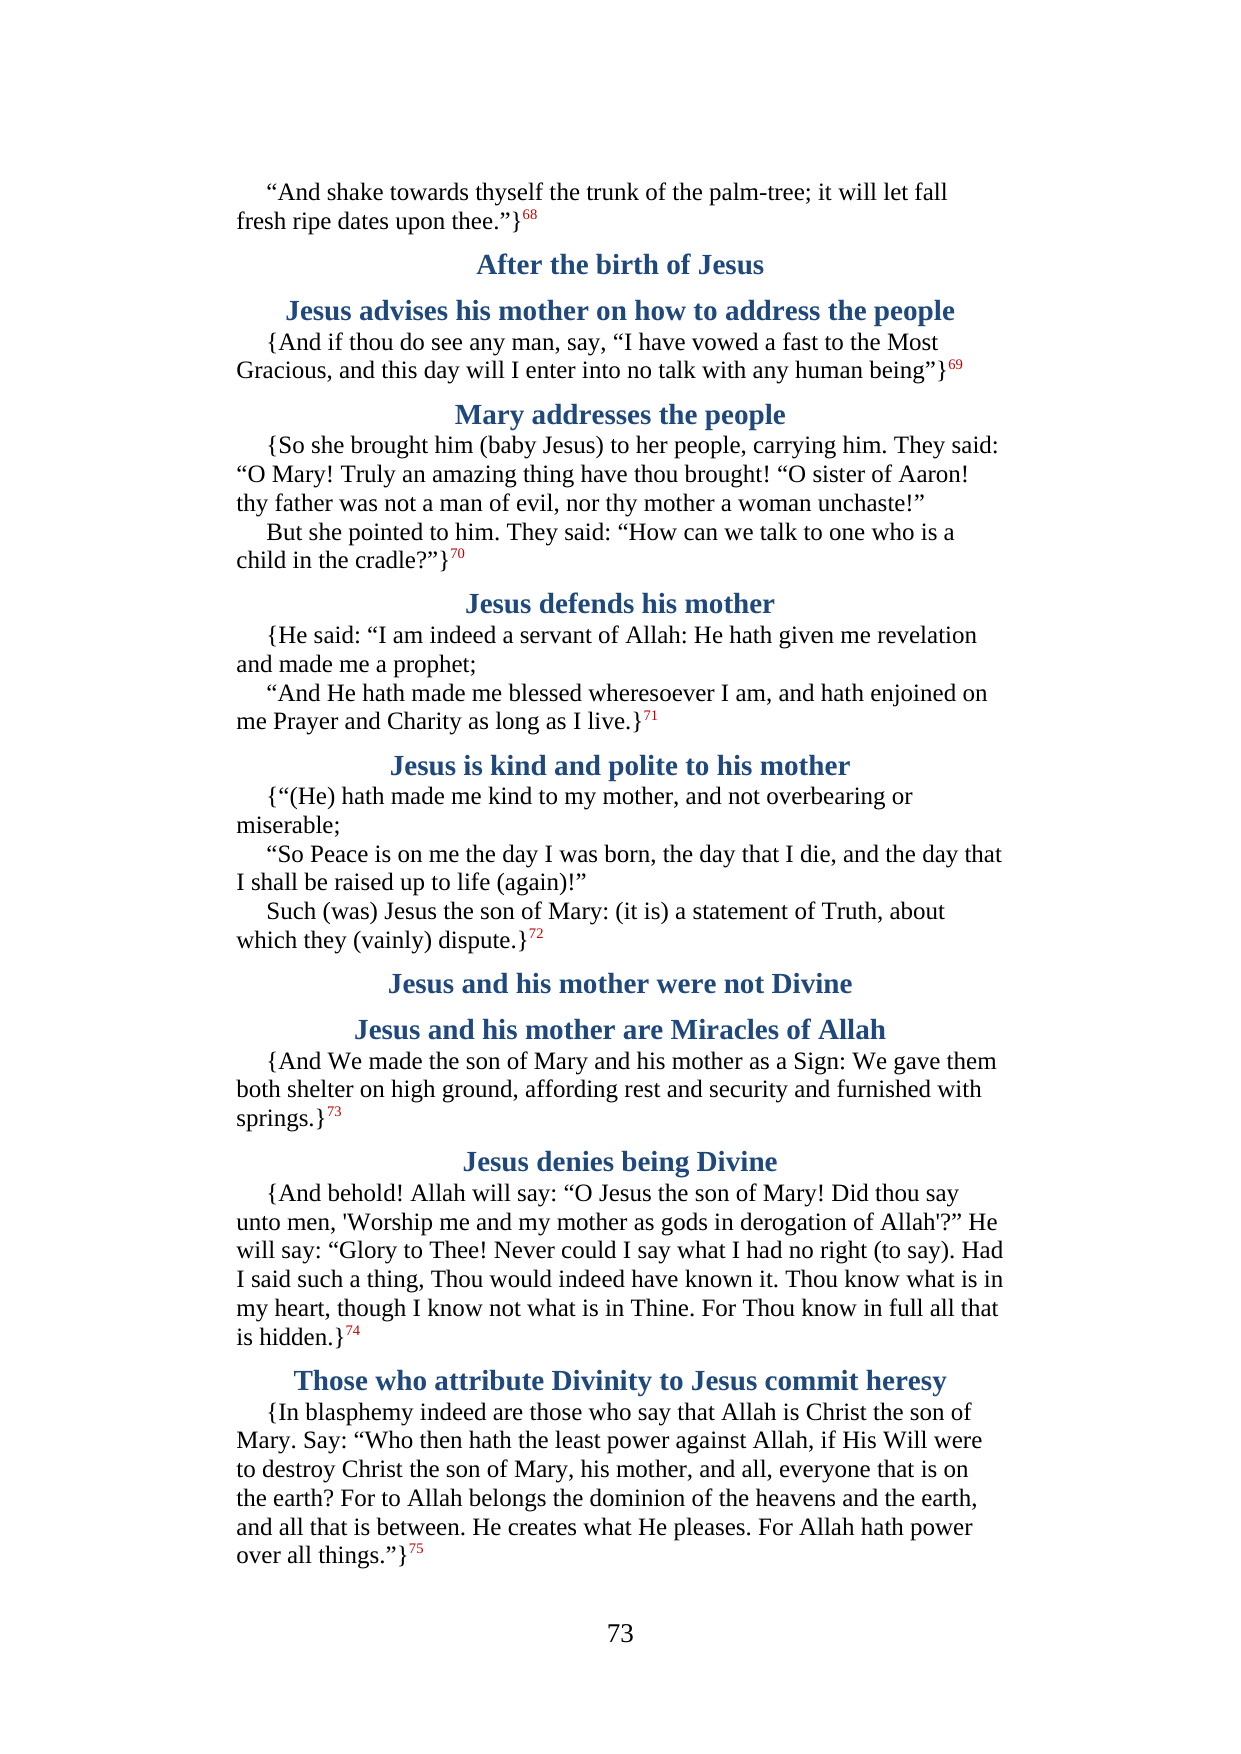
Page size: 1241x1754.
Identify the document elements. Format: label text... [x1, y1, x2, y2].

text {And behold! Allah will say: “O Jesus the son of Mary! Did thou say unto men, 'Worship me and my mother as gods in derogation of Allah'?” He will say: “Glory to Thee! Never could I say what I had no right (to say). Had I said such a thing, Thou would indeed have known it. Thou know what is in my heart, though I know not what is in Thine. For Thou know in full all that is hidden.}74 [236, 1178, 1004, 1351]
text “So Peace is on me the day I was born, the day that I die, and the day that I shall be raised up to life (again)!” [236, 839, 1004, 896]
text Such (was) Jesus the son of Mary: (it is) a statement of Truth, about which they (vainly) dispute.}72 [236, 896, 1004, 954]
subtitle After the birth of Jesus [236, 247, 1004, 281]
subtitle Mary addresses the people [236, 397, 1004, 430]
subtitle Jesus denies being Divine [236, 1144, 1004, 1178]
text {And We made the son of Mary and his mother as a Sign: We gave them both shelter on high ground, affording rest and security and furnished with springs.}73 [236, 1046, 1004, 1132]
subtitle Jesus is kind and polite to his mother [236, 748, 1004, 781]
text {In blasphemy indeed are those who say that Allah is Christ the son of Mary. Say: “Who then hath the least power against Allah, if His Will were to destroy Christ the son of Mary, his mother, and all, everyone that is on the earth? For to Allah belongs the dominion of the heavens and the earth, and all that is between. He creates what He pleases. For Allah hath power over all things.”}75 [236, 1397, 1004, 1569]
subtitle Jesus defends his mother [236, 587, 1004, 620]
text But she pointed to him. They said: “How can we talk to one who is a child in the cradle?”}70 [236, 517, 1004, 574]
text “And shake towards thyself the trunk of the palm-tree; it will let fall fresh ripe dates upon thee.”}68 [236, 177, 1004, 235]
text {“(He) hath made me kind to my mother, and not overbearing or miserable; [236, 781, 1004, 839]
subtitle Jesus and his mother were not Divine [236, 966, 1004, 1000]
text {So she brought him (baby Jesus) to her people, carrying him. They said: “O Mary! Truly an amazing thing have thou brought! “O sister of Aaron! thy father was not a man of evil, nor thy mother a woman unchaste!” [236, 430, 1004, 517]
text “And He hath made me blessed wheresoever I am, and hath enjoined on me Prayer and Charity as long as I live.}71 [236, 678, 1004, 735]
subtitle Jesus and his mother are Miracles of Allah [236, 1012, 1004, 1046]
subtitle Those who attribute Divinity to Jesus commit heresy [236, 1363, 1004, 1397]
text {He said: “I am indeed a servant of Allah: He hath given me revelation and made me a prophet; [236, 620, 1004, 678]
subtitle Jesus advises his mother on how to address the people [236, 293, 1004, 327]
text {And if thou do see any man, say, “I have vowed a fast to the Most Gracious, and this day will I enter into no talk with any human being”}69 [236, 327, 1004, 384]
